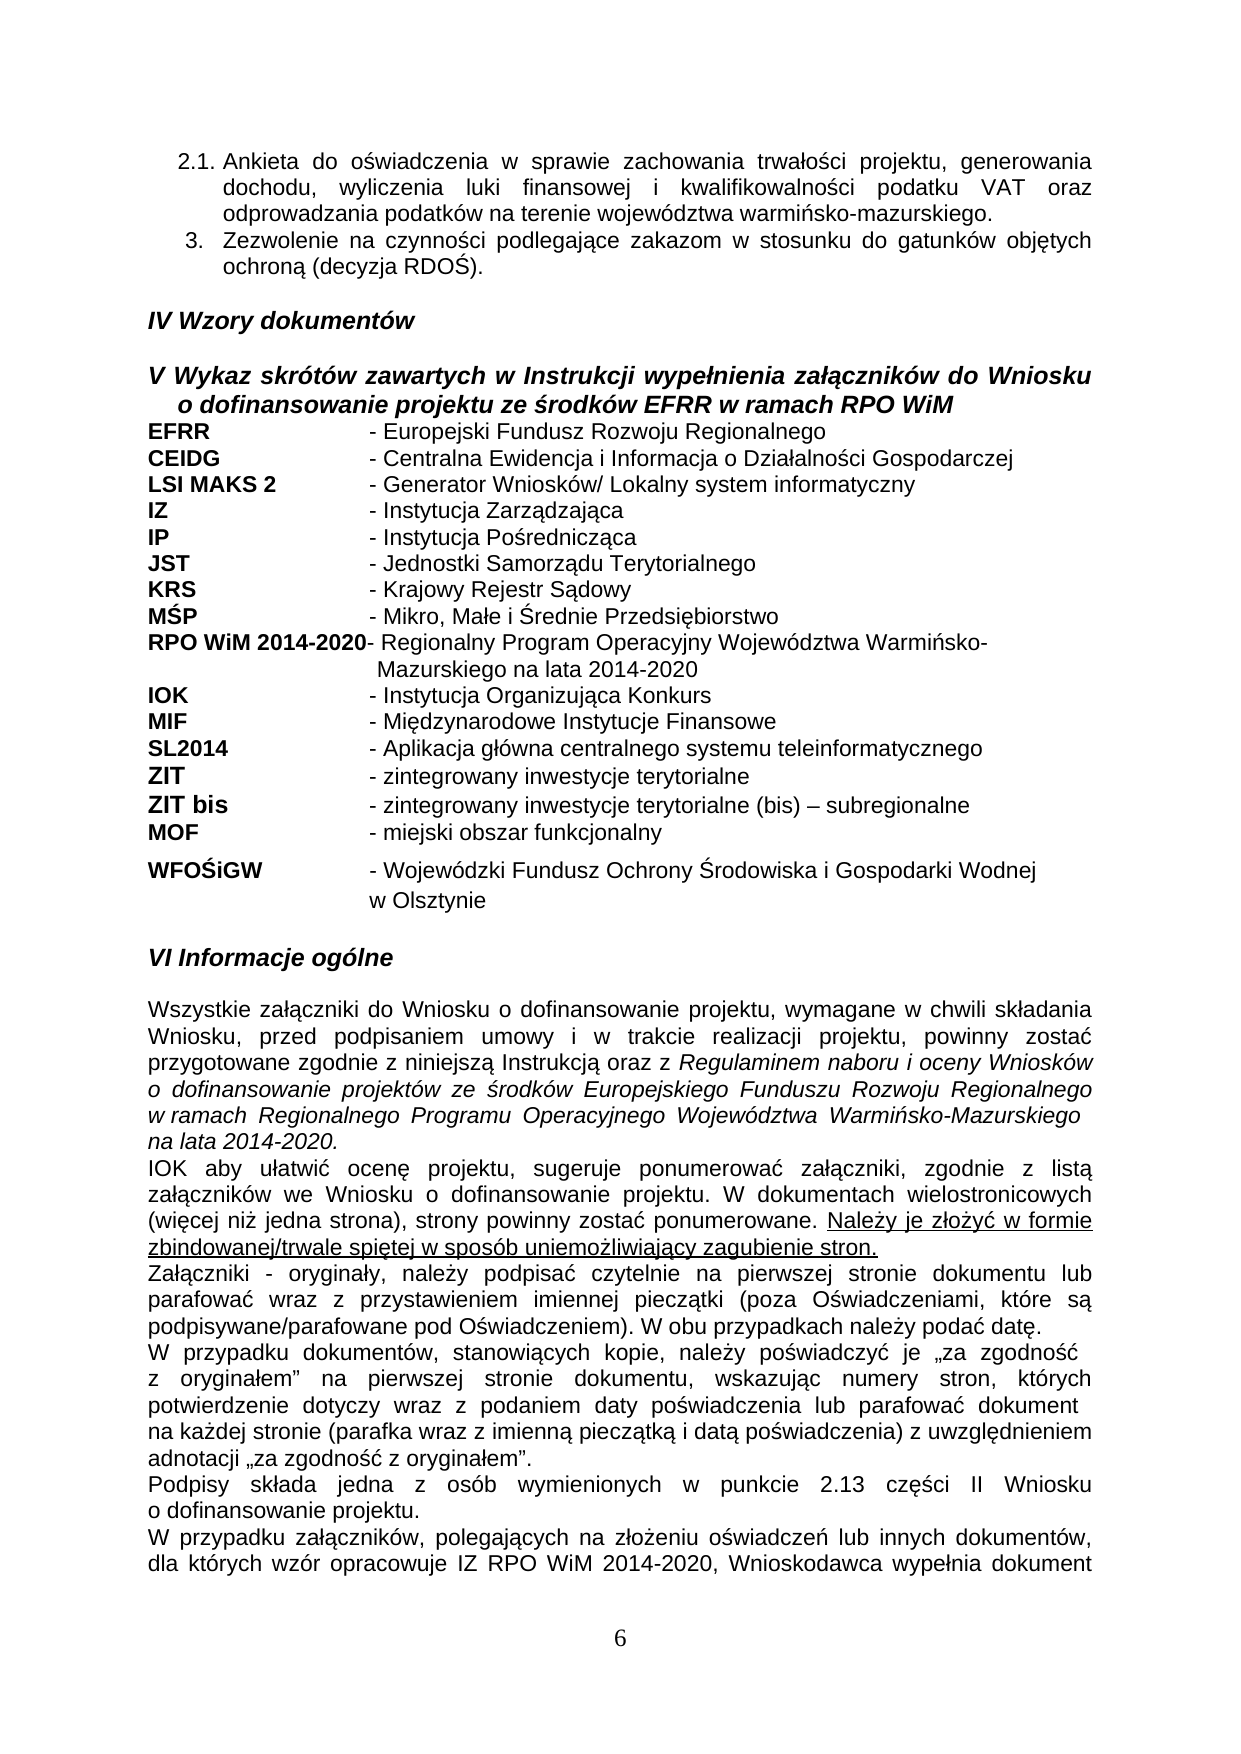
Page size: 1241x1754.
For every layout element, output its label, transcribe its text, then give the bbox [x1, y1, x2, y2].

text Załączniki - oryginały, należy podpisać czytelnie na pierwszej stronie dokumentu lub parafować wraz z przystawieniem imiennej pieczątki (poza Oświadczeniami, które są podpisywane/parafowane pod Oświadczeniem). W obu przypadkach należy podać datę. [148, 1260, 1093, 1339]
text ZIT bis - zintegrowany inwestycje terytorialne (bis) – subregionalne [148, 790, 1093, 818]
text V Wykaz skrótów zawartych w Instrukcji wypełnienia załączników do Wniosku o dofinansowanie projektu ze środków EFRR w ramach RPO WiM [148, 361, 1093, 418]
text IOK aby ułatwić ocenę projektu, sugeruje ponumerować załączniki, zgodnie z listą załączników we Wniosku o dofinansowanie projektu. W dokumentach wielostronicowych (więcej niż jedna strona), strony powinny zostać ponumerowane. Należy je złożyć w formie zbindowanej/trwale spiętej w sposób uniemożliwiający zagubienie stron. [148, 1154, 1093, 1260]
text WFOŚiGW - Wojewódzki Fundusz Ochrony Środowiska i Gospodarki Wodnej w Olsztynie [148, 857, 1093, 914]
text Wszystkie załączniki do Wniosku o dofinansowanie projektu, wymagane w chwili składania Wniosku, przed podpisaniem umowy i w trakcie realizacji projektu, powinny zostać przygotowane zgodnie z niniejszą Instrukcją oraz z Regulaminem naboru i oceny Wniosków o dofinansowanie projektów ze środków Europejskiego Funduszu Rozwoju Regionalnego w ramach Regionalnego Programu Operacyjnego Województwa Warmińsko-Mazurskiego na lata 2014-2020. [148, 996, 1093, 1154]
text LSI MAKS 2 - Generator Wniosków/ Lokalny system informatyczny [148, 471, 1093, 497]
text IOK - Instytucja Organizująca Konkurs [148, 682, 1093, 708]
list Zezwolenie na czynności podlegające zakazom w stosunku do gatunków objętych ochroną (decyzja RDOŚ). [185, 227, 1093, 279]
text IV Wzory dokumentów [148, 306, 1093, 334]
text SL2014 - Aplikacja główna centralnego systemu teleinformatycznego [148, 734, 1093, 761]
text IZ - Instytucja Zarządzająca [148, 497, 1093, 524]
text Mazurskiego na lata 2014-2020 [148, 656, 1093, 682]
text MOF - miejski obszar funkcjonalny [148, 818, 1093, 845]
text VI Informacje ogólne [148, 943, 1093, 971]
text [148, 1523, 1093, 1576]
text Podpisy składa jedna z osób wymienionych w punkcie 2.13 części II Wniosku o dofinansowanie projektu. [148, 1471, 1093, 1523]
text MŚP - Mikro, Małe i Średnie Przedsiębiorstwo [148, 603, 1093, 629]
list Ankieta do oświadczenia w sprawie zachowania trwałości projektu, generowania dochodu, wyliczenia luki finansowej i kwalifikowalności podatku VAT oraz odprowadzania podatków na terenie województwa warmińsko-mazurskiego. [177, 148, 1093, 227]
text CEIDG - Centralna Ewidencja i Informacja o Działalności Gospodarczej [148, 445, 1093, 471]
text EFRR - Europejski Fundusz Rozwoju Regionalnego [148, 418, 1093, 445]
text W przypadku dokumentów, stanowiących kopie, należy poświadczyć je „za zgodność z oryginałem” na pierwszej stronie dokumentu, wskazując numery stron, których potwierdzenie dotyczy wraz z podaniem daty poświadczenia lub parafować dokument na każdej stronie (parafka wraz z imienną pieczątką i datą poświadczenia) z uwzględnieniem adnotacji „za zgodność z oryginałem”. [148, 1339, 1093, 1471]
text JST - Jednostki Samorządu Terytorialnego [148, 550, 1093, 576]
text RPO WiM 2014-2020- Regionalny Program Operacyjny Województwa Warmińsko- [148, 629, 1093, 656]
text ZIT - zintegrowany inwestycje terytorialne [148, 761, 1093, 790]
text KRS - Krajowy Rejestr Sądowy [148, 576, 1093, 603]
text MIF - Międzynarodowe Instytucje Finansowe [148, 708, 1093, 734]
text IP - Instytucja Pośrednicząca [148, 524, 1093, 550]
